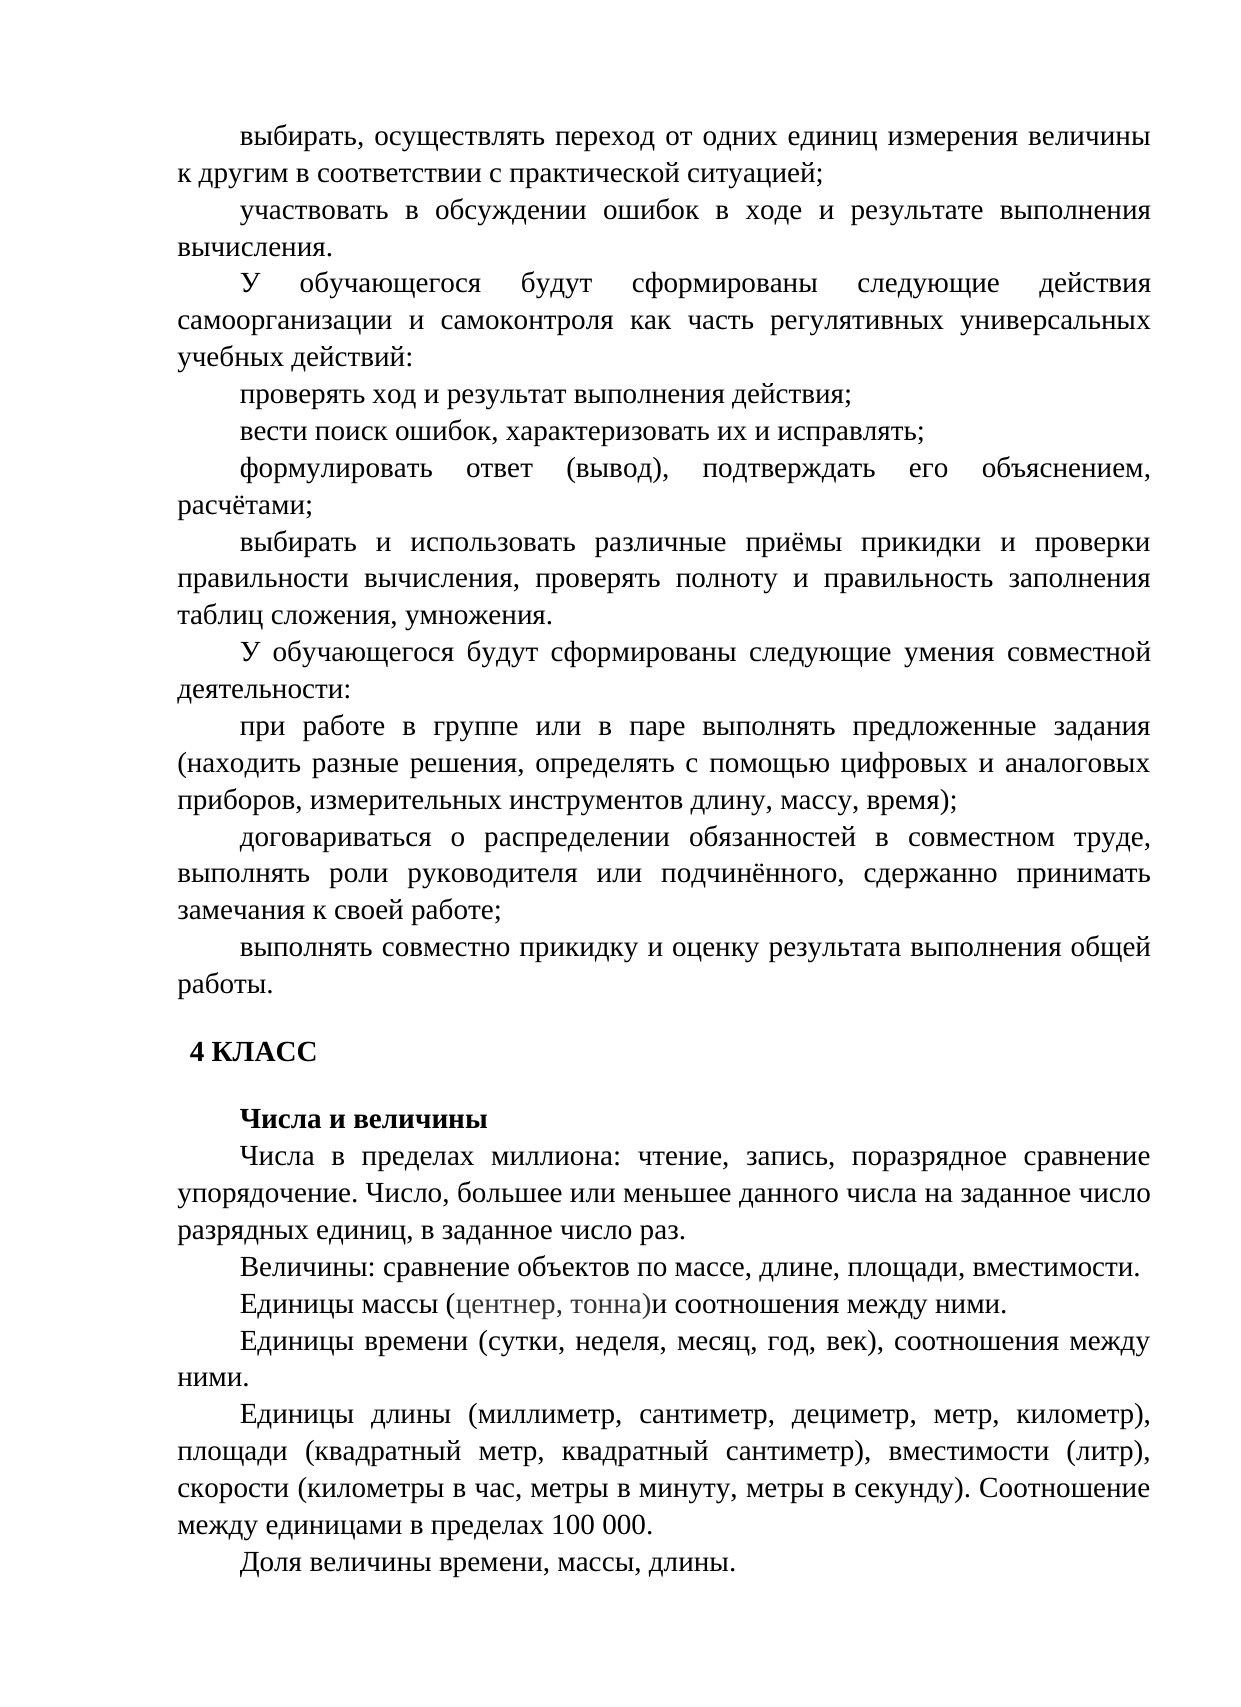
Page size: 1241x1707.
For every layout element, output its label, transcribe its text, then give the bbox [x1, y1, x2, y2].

text Единицы времени (сутки, неделя, месяц, год, век), соотношения между ними. [177, 1323, 1152, 1393]
text договариваться о распределении обязанностей в совместном труде, выполнять роли руководителя или подчинённого, сдержанно принимать замечания к своей работе; [177, 819, 1152, 926]
text выполнять совместно прикидку и оценку результата выполнения общей работы. [177, 929, 1152, 1000]
text Величины: сравнение объектов по массе, длине, площади, вместимости. [177, 1249, 1152, 1282]
text Единицы длины (миллиметр, сантиметр, дециметр, метр, километр), площади (квадратный метр, квадратный сантиметр), вместимости (литр), скорости (километры в час, метры в минуту, метры в секунду). Соотношение между единицами в пределах 100 000. [177, 1396, 1152, 1541]
text выбирать и использовать различные приёмы прикидки и проверки правильности вычисления, проверять полноту и правильность заполнения таблиц сложения, умножения. [177, 524, 1152, 631]
text проверять ход и результат выполнения действия; [177, 376, 1152, 410]
text Числа и величины [177, 1101, 1152, 1135]
text У обучающегося будут сформированы следующие действия самоорганизации и самоконтроля как часть регулятивных универсальных учебных действий: [177, 266, 1152, 373]
text при работе в группе или в паре выполнять предложенные задания (находить разные решения, определять с помощью цифровых и аналоговых приборов, измерительных инструментов длину, массу, время); [177, 708, 1152, 815]
text У обучающегося будут сформированы следующие умения совместной деятельности: [177, 634, 1152, 705]
text Доля величины времени, массы, длины. [177, 1544, 1152, 1577]
text Единицы массы (центнер, тонна)и соотношения между ними. [177, 1286, 1152, 1319]
text формулировать ответ (вывод), подтверждать его объяснением, расчётами; [177, 450, 1152, 520]
text Числа в пределах миллиона: чтение, запись, поразрядное сравнение упорядочение. Число, большее или меньшее данного числа на заданное число разрядных единиц, в заданное число раз. [177, 1138, 1152, 1246]
text участвовать в обсуждении ошибок в ходе и результате выполнения вычисления. [177, 192, 1152, 262]
text выбирать, осуществлять переход от одних единиц измерения величины к другим в соответствии с практической ситуацией; [177, 118, 1152, 188]
text вести поиск ошибок, характеризовать их и исправлять; [177, 413, 1152, 447]
text 4 КЛАСС [189, 1034, 1152, 1067]
